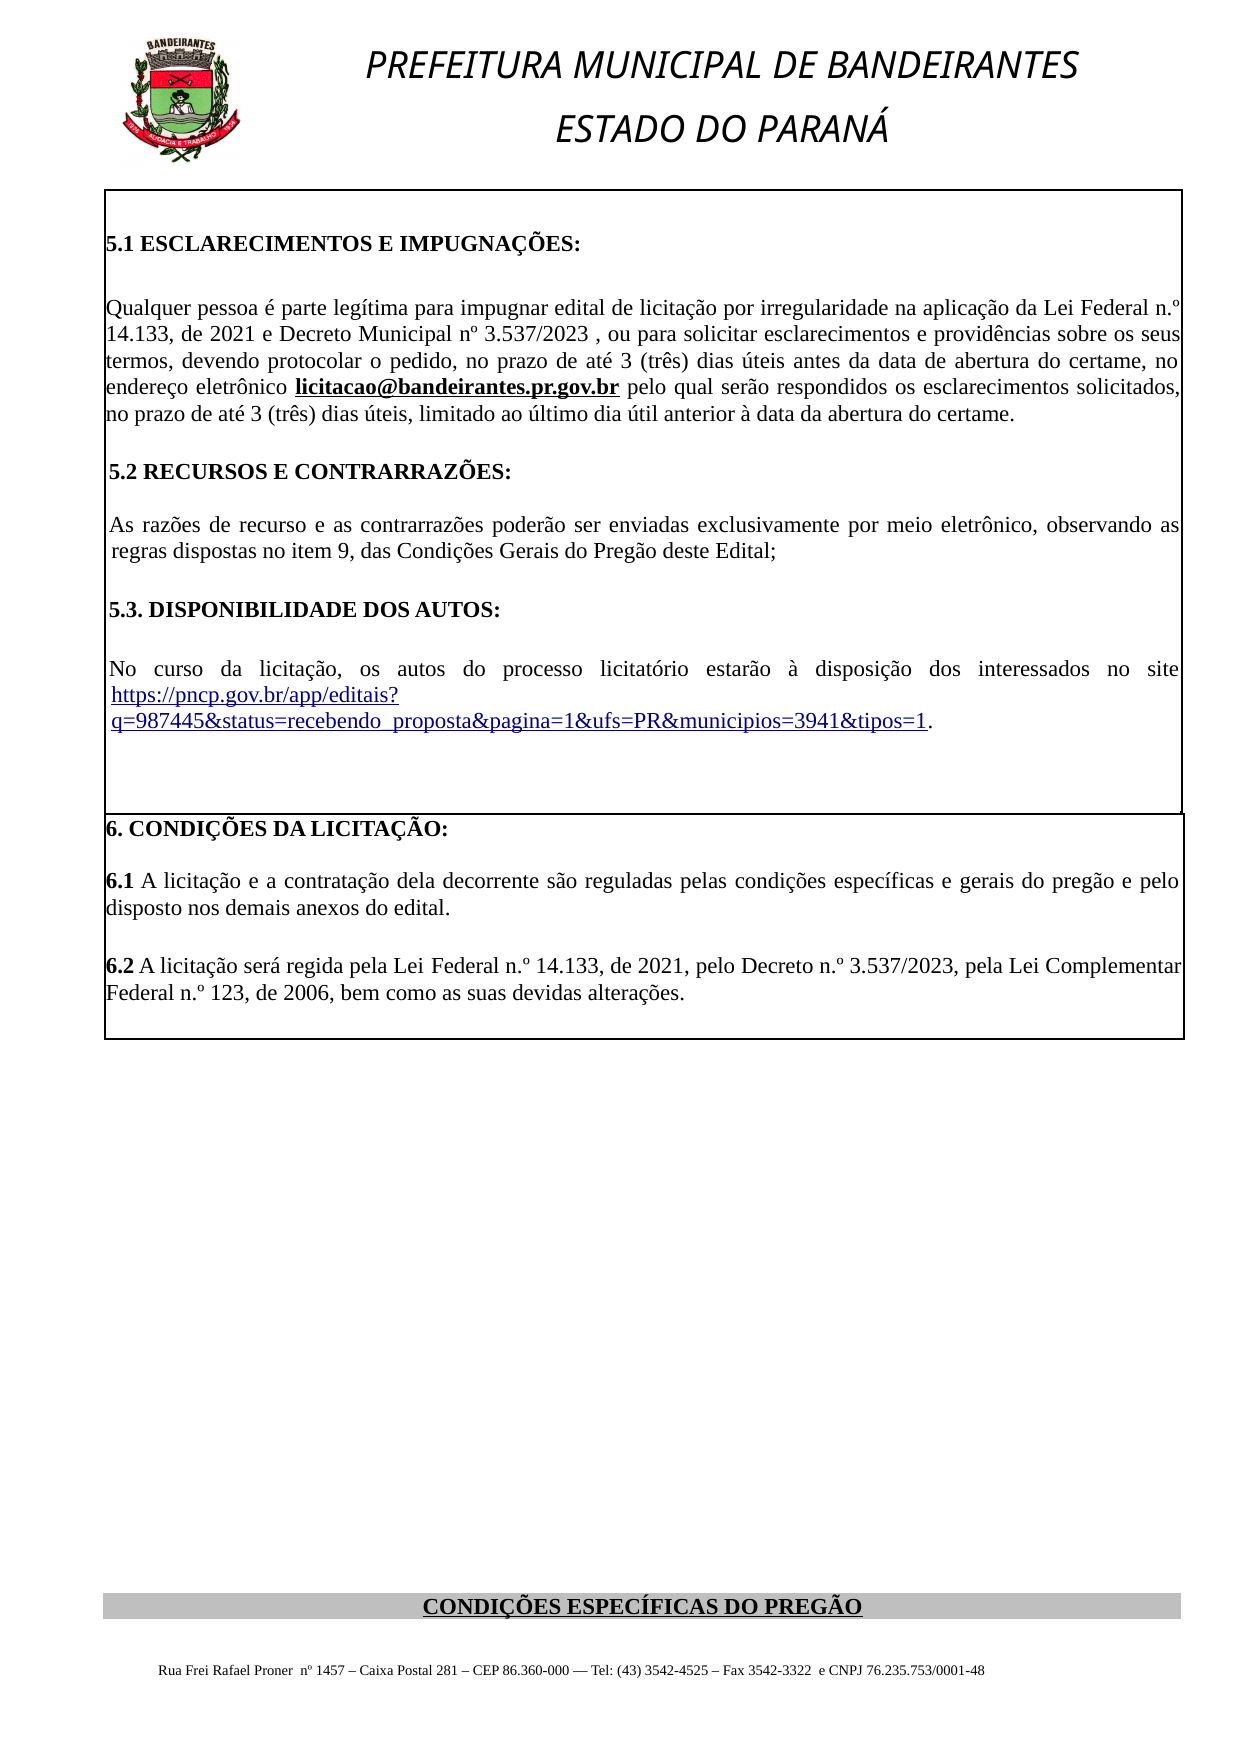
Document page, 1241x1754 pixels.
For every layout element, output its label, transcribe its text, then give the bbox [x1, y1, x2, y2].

text CONDIÇÕES ESPECÍFICAS DO PREGÃO [103, 1593, 1181, 1619]
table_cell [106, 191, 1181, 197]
picture [121, 37, 242, 169]
